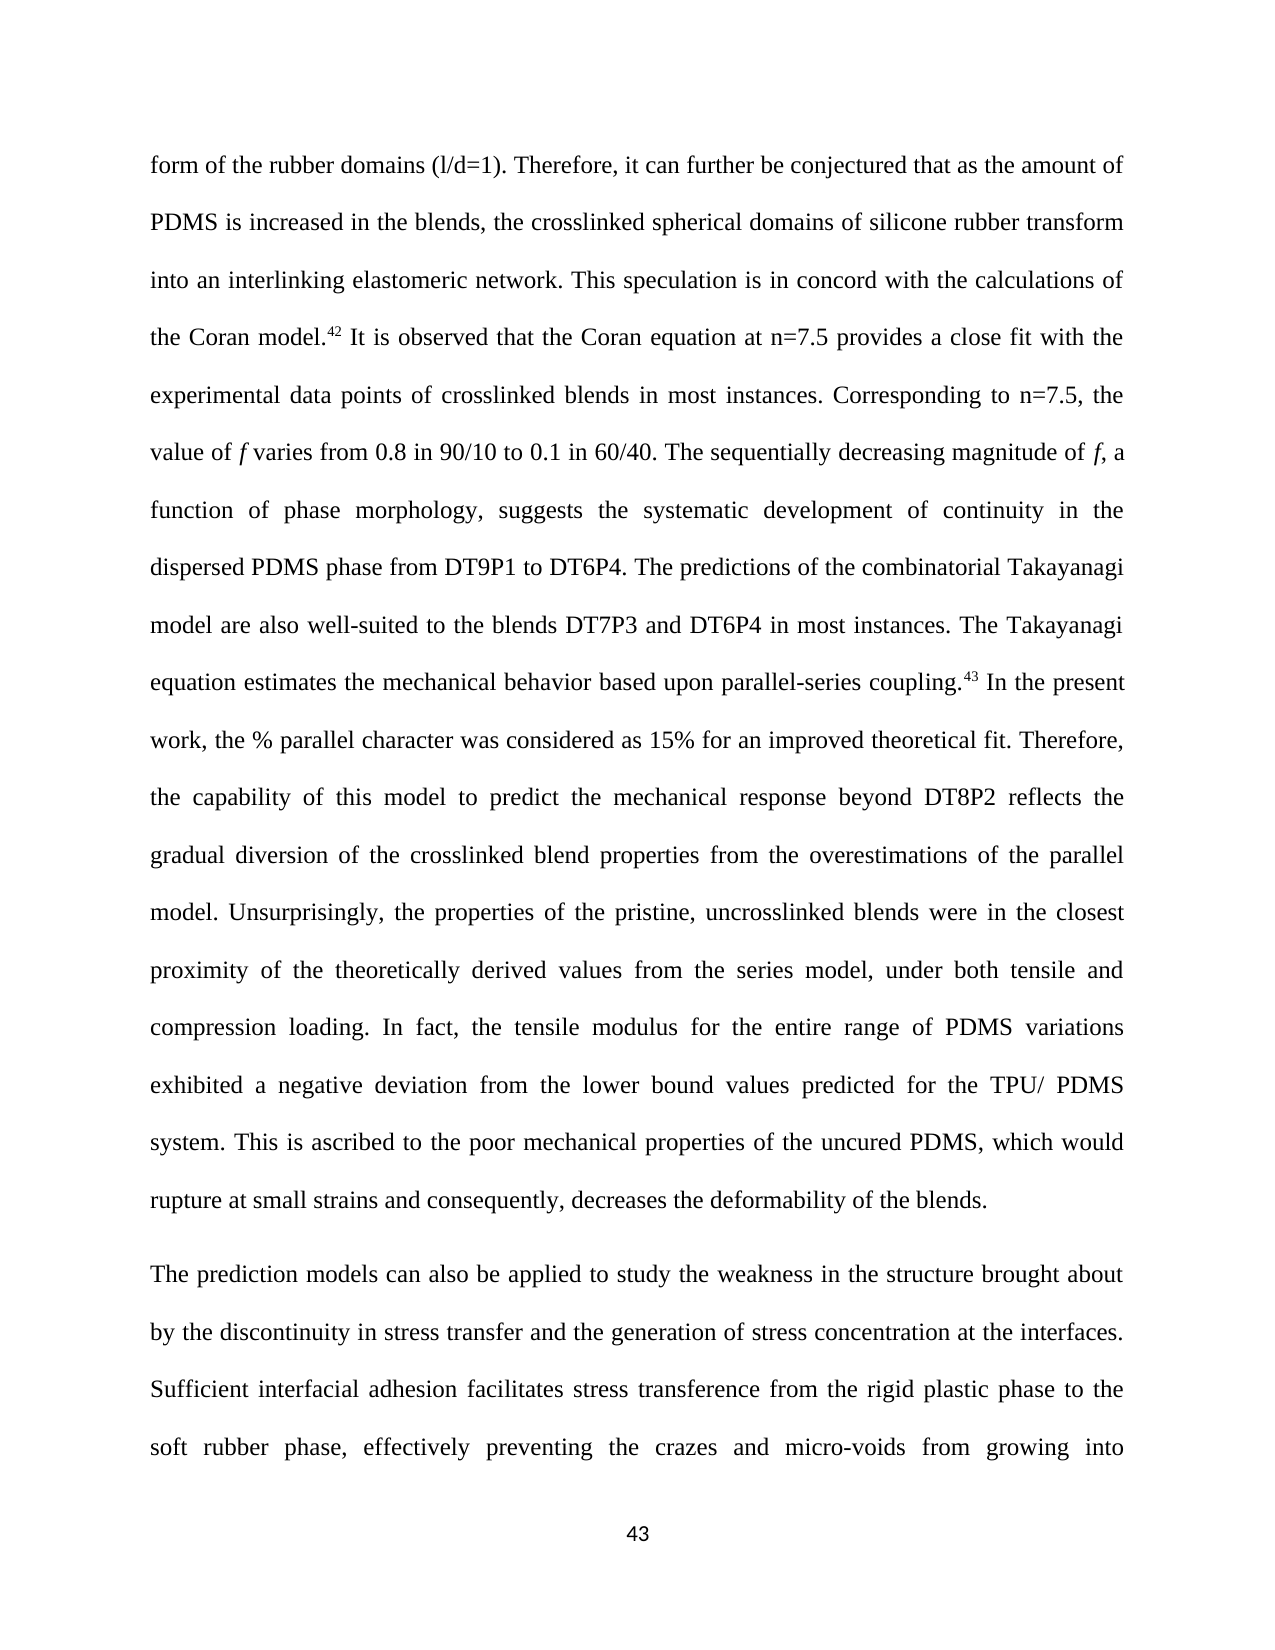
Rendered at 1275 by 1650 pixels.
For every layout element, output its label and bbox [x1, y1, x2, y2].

text [150, 1259, 1125, 1460]
text [150, 150, 1125, 1214]
